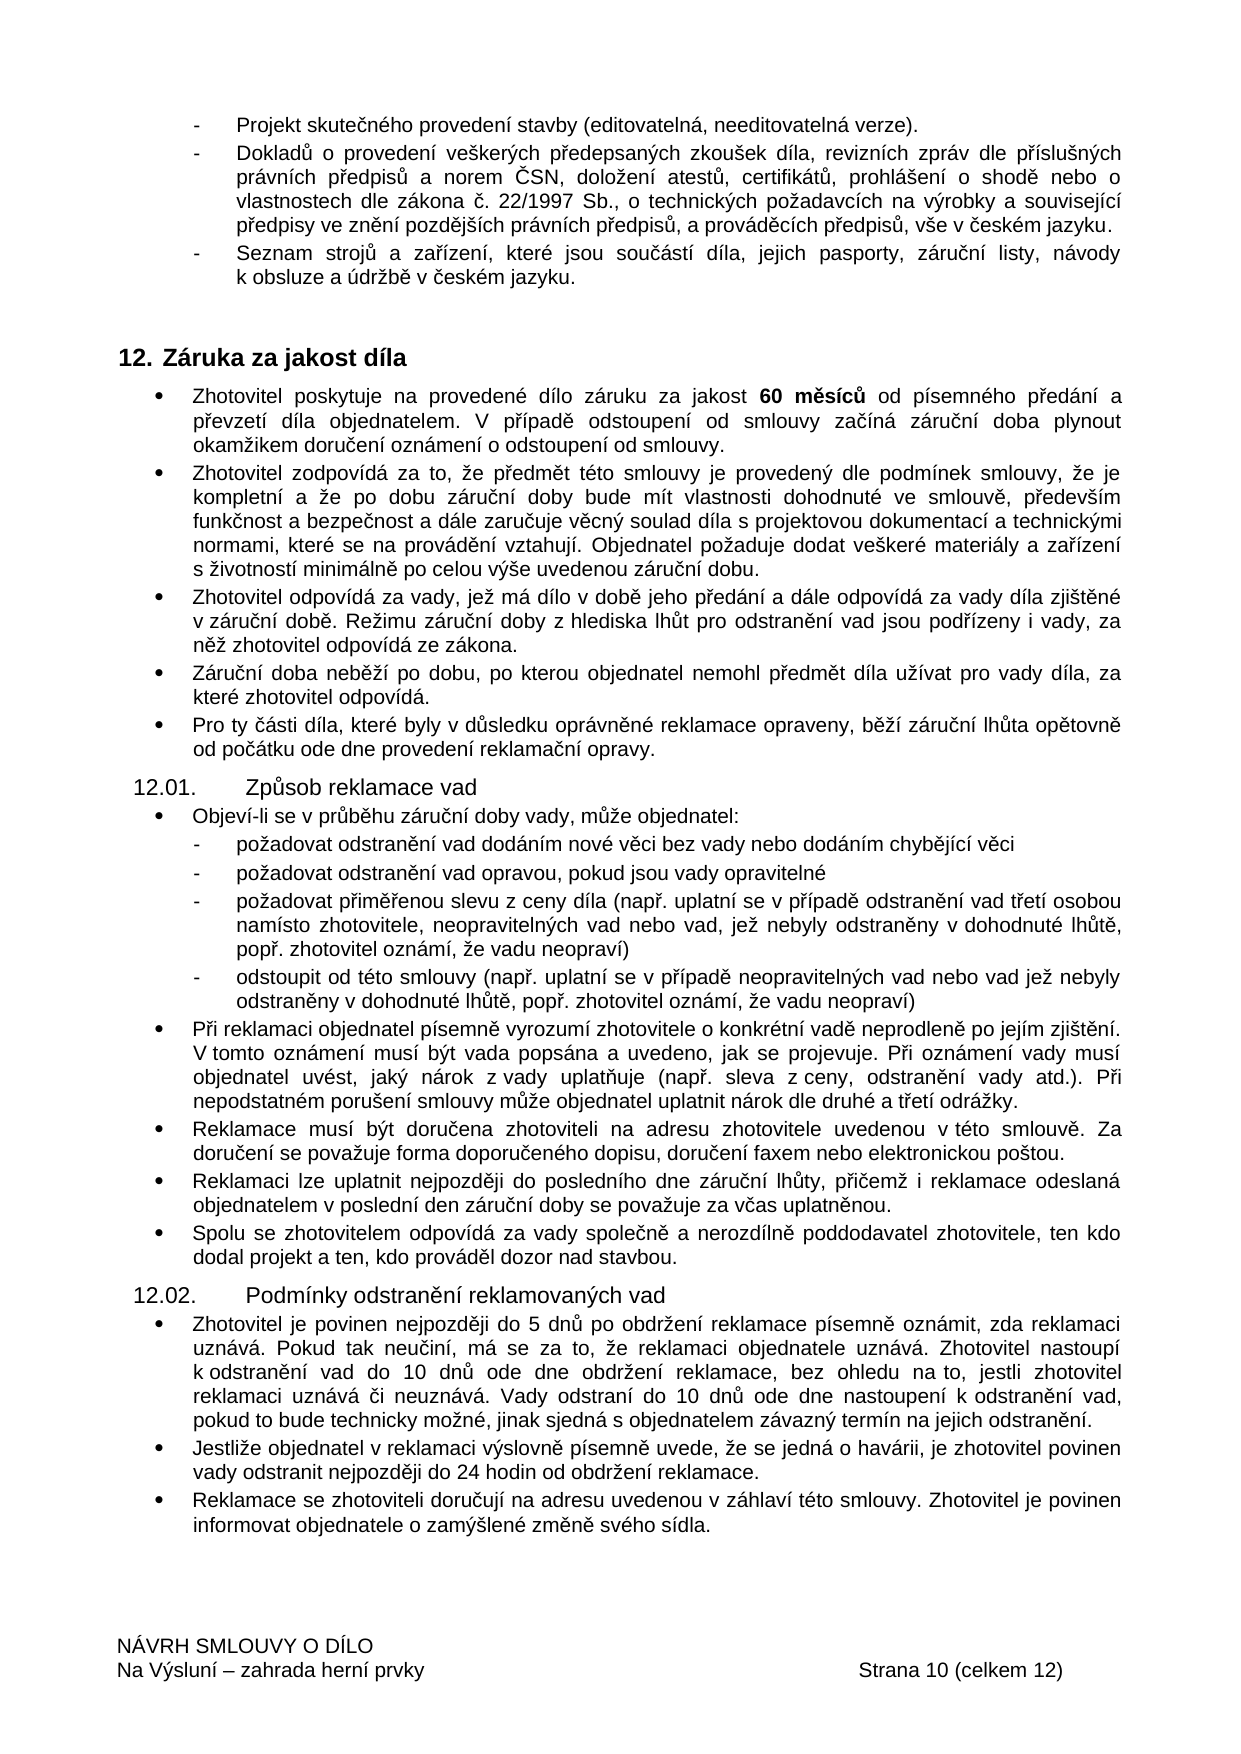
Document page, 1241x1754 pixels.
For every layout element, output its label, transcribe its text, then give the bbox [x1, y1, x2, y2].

text - požadovat odstranění vad opravou, pokud jsou vady opravitelné [193, 860, 1122, 884]
text Reklamace musí být doručena zhotoviteli na adresu zhotovitele uvedenou v této smlouvě. Za doručení se považuje forma doporučeného dopisu, doručení faxem nebo elektronickou poštou. [155, 1117, 1122, 1165]
text Objeví-li se v průběhu záruční doby vady, může objednatel: [155, 804, 1122, 828]
text - Dokladů o provedení veškerých předepsaných zkoušek díla, revizních zpráv dle příslušných právních předpisů a norem ČSN, doložení atestů, certifikátů, prohlášení o shodě nebo o vlastnostech dle zákona č. 22/1997 Sb., o technických požadavcích na výrobky a související předpisy ve znění pozdějších právních předpisů, a prováděcích předpisů, vše v českém jazyku. [193, 141, 1122, 237]
subtitle Záruka za jakost díla [118, 343, 1122, 372]
text Spolu se zhotovitelem odpovídá za vady společně a nerozdílně poddodavatel zhotovitele, ten kdo dodal projekt a ten, kdo prováděl dozor nad stavbou. [155, 1221, 1122, 1269]
text Zhotovitel poskytuje na provedené dílo záruku za jakost 60 měsíců od písemného předání a převzetí díla objednatelem. V případě odstoupení od smlouvy začíná záruční doba plynout okamžikem doručení oznámení o odstoupení od smlouvy. [155, 384, 1122, 456]
text - Projekt skutečného provedení stavby (editovatelná, needitovatelná verze). [193, 113, 1122, 137]
text Zhotovitel odpovídá za vady, jež má dílo v době jeho předání a dále odpovídá za vady díla zjištěné v záruční době. Režimu záruční doby z hlediska lhůt pro odstranění vad jsou podřízeny i vady, za něž zhotovitel odpovídá ze zákona. [155, 584, 1122, 657]
text - požadovat odstranění vad dodáním nové věci bez vady nebo dodáním chybějící věci [193, 832, 1122, 856]
text - odstoupit od této smlouvy (např. uplatní se v případě neopravitelných vad nebo vad jež nebyly odstraněny v dohodnuté lhůtě, popř. zhotovitel oznámí, že vadu neopraví) [193, 964, 1122, 1012]
text Zhotovitel je povinen nejpozději do 5 dnů po obdržení reklamace písemně oznámit, zda reklamaci uznává. Pokud tak neučiní, má se za to, že reklamaci objednatele uznává. Zhotovitel nastoupí k odstranění vad do 10 dnů ode dne obdržení reklamace, bez ohledu na to, jestli zhotovitel reklamaci uznává či neuznává. Vady odstraní do 10 dnů ode dne nastoupení k odstranění vad, pokud to bude technicky možné, jinak sjedná s objednatelem závazný termín na jejich odstranění. [155, 1312, 1122, 1432]
text Jestliže objednatel v reklamaci výslovně písemně uvede, že se jedná o havárii, je zhotovitel povinen vady odstranit nejpozději do 24 hodin od obdržení reklamace. [155, 1436, 1122, 1484]
text Reklamaci lze uplatnit nejpozději do posledního dne záruční lhůty, přičemž i reklamace odeslaná objednatelem v poslední den záruční doby se považuje za včas uplatněnou. [155, 1169, 1122, 1217]
text Při reklamaci objednatel písemně vyrozumí zhotovitele o konkrétní vadě neprodleně po jejím zjištění. V tomto oznámení musí být vada popsána a uvedeno, jak se projevuje. Při oznámení vady musí objednatel uvést, jaký nárok z vady uplatňuje (např. sleva z ceny, odstranění vady atd.). Při nepodstatném porušení smlouvy může objednatel uplatnit nárok dle druhé a třetí odrážky. [155, 1017, 1122, 1112]
text Pro ty části díla, které byly v důsledku oprávněné reklamace opraveny, běží záruční lhůta opětovně od počátku ode dne provedení reklamační opravy. [155, 713, 1122, 761]
text - Seznam strojů a zařízení, které jsou součástí díla, jejich pasporty, záruční listy, návody k obsluze a údržbě v českém jazyku. [193, 241, 1122, 289]
text Reklamace se zhotoviteli doručují na adresu uvedenou v záhlaví této smlouvy. Zhotovitel je povinen informovat objednatele o zamýšlené změně svého sídla. [155, 1488, 1122, 1536]
text - požadovat přiměřenou slevu z ceny díla (např. uplatní se v případě odstranění vad třetí osobou namísto zhotovitele, neopravitelných vad nebo vad, jež nebyly odstraněny v dohodnuté lhůtě, popř. zhotovitel oznámí, že vadu neopraví) [193, 888, 1122, 960]
text Zhotovitel zodpovídá za to, že předmět této smlouvy je provedený dle podmínek smlouvy, že je kompletní a že po dobu záruční doby bude mít vlastnosti dohodnuté ve smlouvě, především funkčnost a bezpečnost a dále zaručuje věcný soulad díla s projektovou dokumentací a technickými normami, které se na provádění vztahují. Objednatel požaduje dodat veškeré materiály a zařízení s životností minimálně po celou výše uvedenou záruční dobu. [155, 461, 1122, 580]
subtitle Podmínky odstranění reklamovaných vad [133, 1282, 1122, 1308]
text Záruční doba neběží po dobu, po kterou objednatel nemohl předmět díla užívat pro vady díla, za které zhotovitel odpovídá. [155, 661, 1122, 709]
subtitle Způsob reklamace vad [133, 773, 1122, 800]
